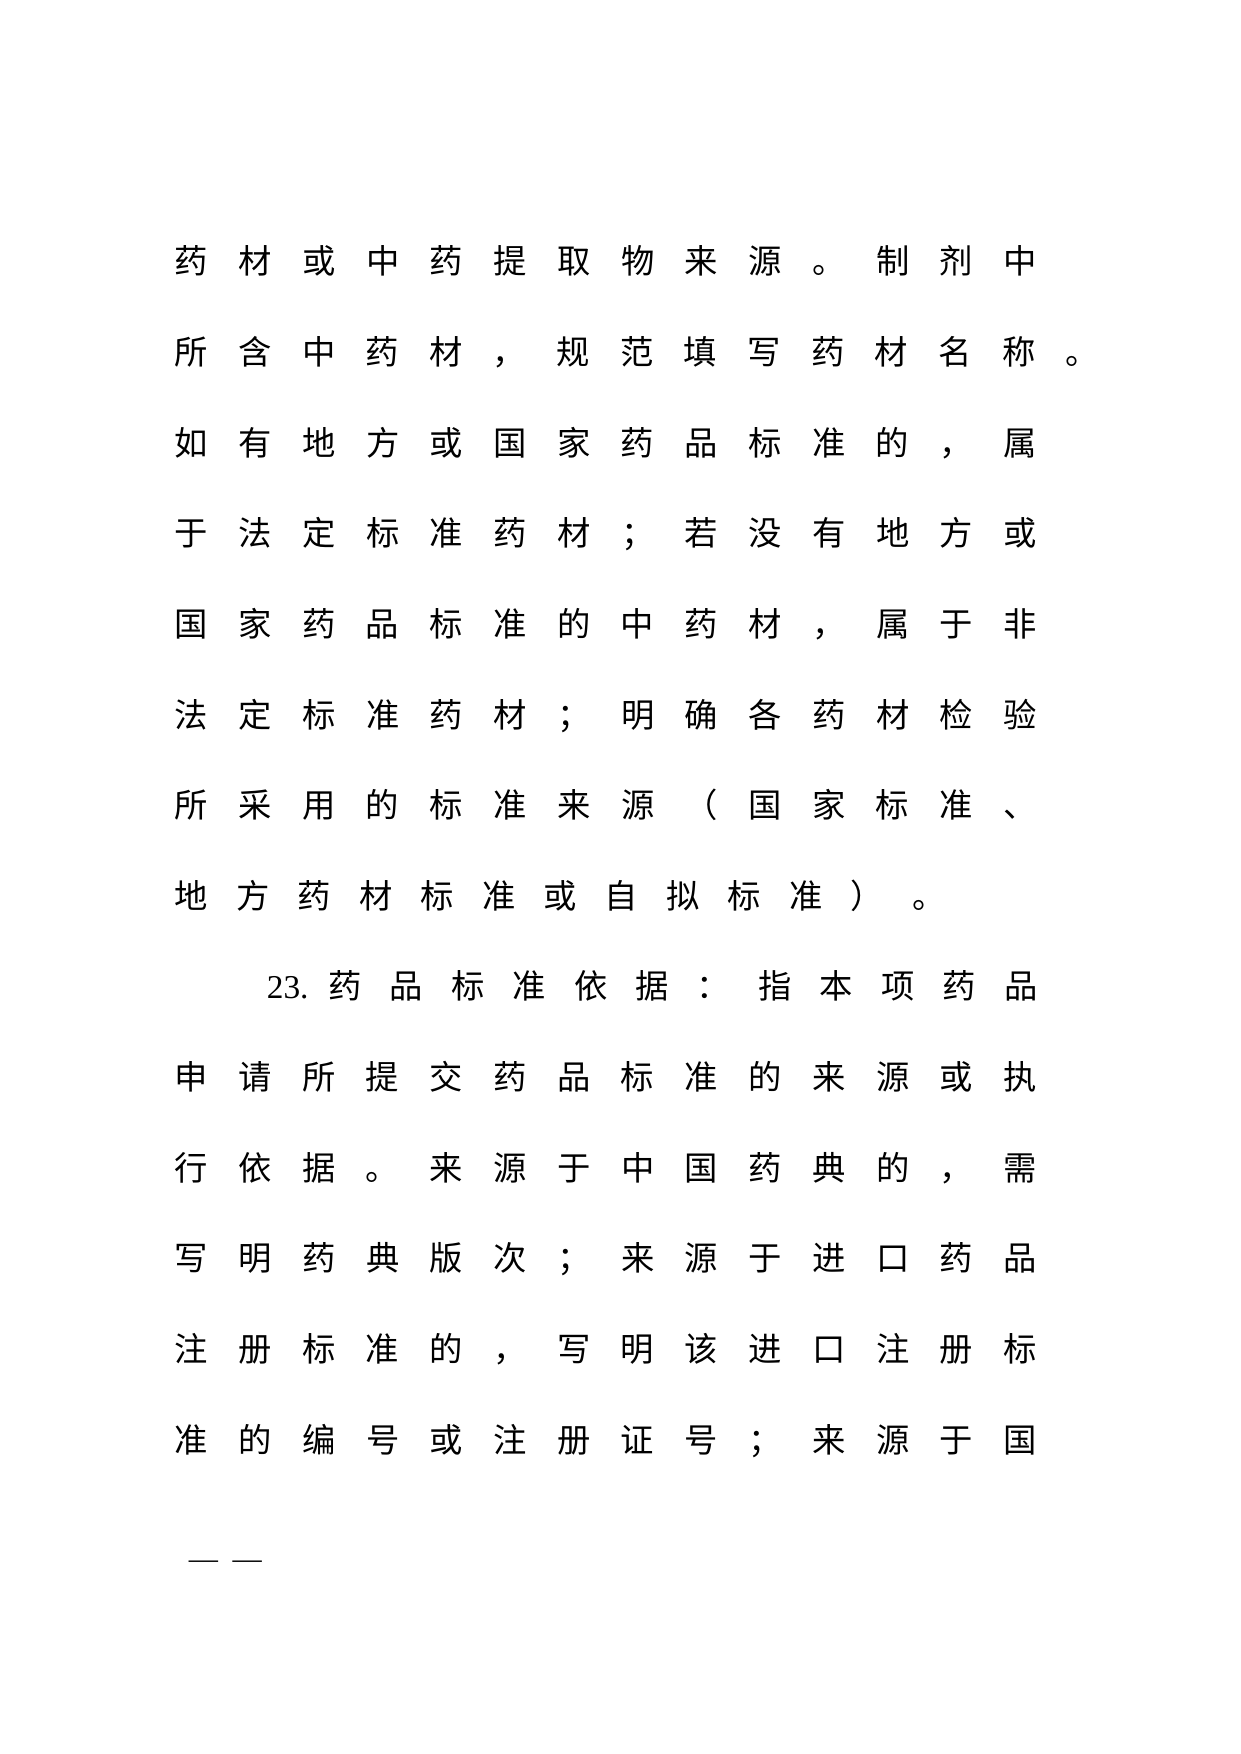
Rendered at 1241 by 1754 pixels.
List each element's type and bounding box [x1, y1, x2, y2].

text [174, 214, 1066, 939]
text [174, 939, 1066, 1483]
